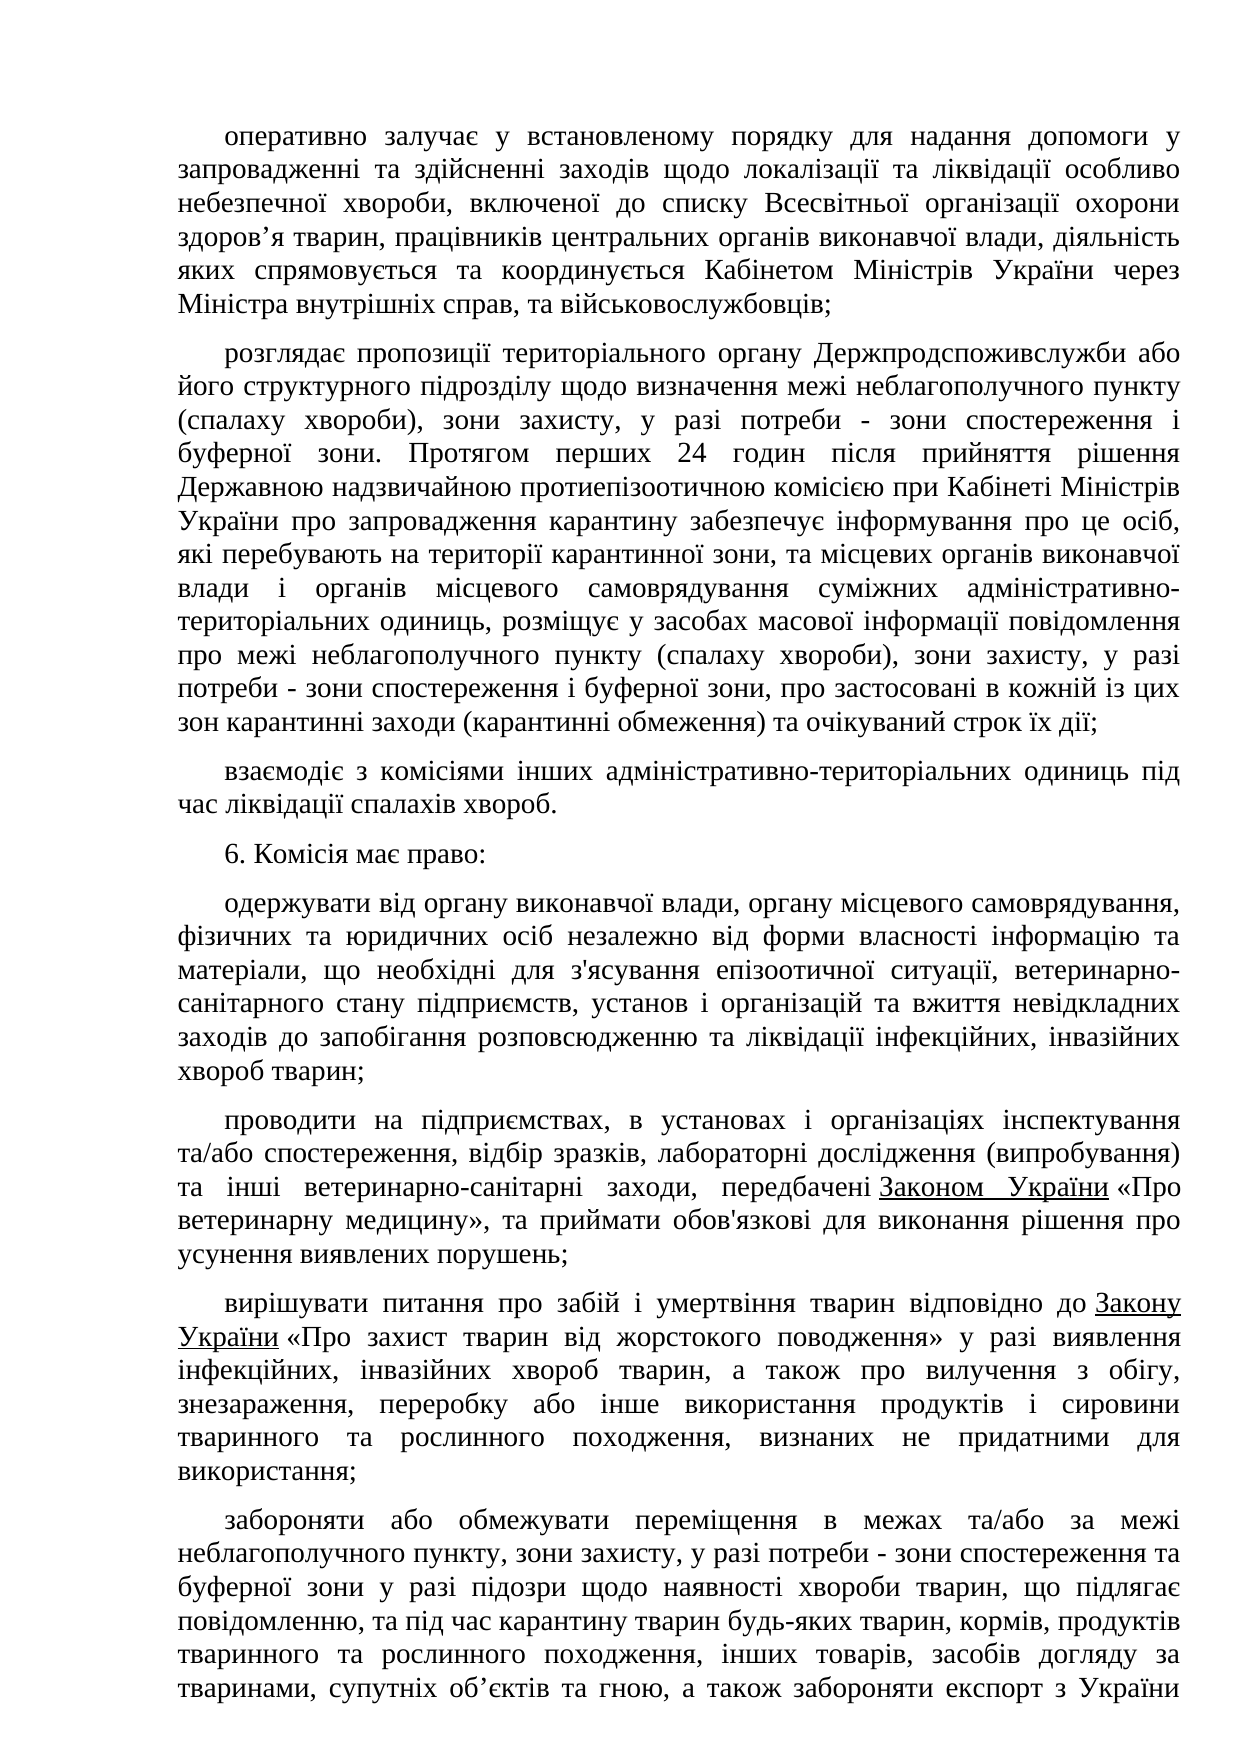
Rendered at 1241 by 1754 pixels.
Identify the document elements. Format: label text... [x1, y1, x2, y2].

text вирішувати питання про забій і умертвіння тварин відповідно до Закону України «Про захист тварин від жорстокого поводження» у разі виявлення інфекційних, інвазійних хвороб тварин, а також про вилучення з обігу, знезараження, переробку або інше використання продуктів і сировини тваринного та рослинного походження, визнаних не придатними для використання; [177, 1285, 1181, 1486]
text взаємодіє з комісіями інших адміністративно-територіальних одиниць під час ліквідації спалахів хвороб. [177, 753, 1181, 820]
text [177, 1502, 1181, 1703]
text оперативно залучає у встановленому порядку для надання допомоги у запровадженні та здійсненні заходів щодо локалізації та ліквідації особливо небезпечної хвороби, включеної до списку Всесвітньої організації охорони здоров’я тварин, працівників центральних органів виконавчої влади, діяльність яких спрямовується та координується Кабінетом Міністрів України через Міністра внутрішніх справ, та військовослужбовців; [177, 118, 1181, 319]
text розглядає пропозиції територіального органу Держпродспоживслужби або його структурного підрозділу щодо визначення межі неблагополучного пункту (спалаху хвороби), зони захисту, у разі потреби - зони спостереження і буферної зони. Протягом перших 24 годин після прийняття рішення Державною надзвичайною протиепізоотичною комісією при Кабінеті Міністрів України про запровадження карантину забезпечує інформування про це осіб, які перебувають на території карантинної зони, та місцевих органів виконавчої влади і органів місцевого самоврядування суміжних адміністративно-територіальних одиниць, розміщує у засобах масової інформації повідомлення про межі неблагополучного пункту (спалаху хвороби), зони захисту, у разі потреби - зони спостереження і буферної зони, про застосовані в кожній із цих зон карантинні заходи (карантинні обмеження) та очікуваний строк їх дії; [177, 335, 1181, 737]
text 6. Комісія має право: [177, 836, 1181, 869]
text проводити на підприємствах, в установах і організаціях інспектування та/або спостереження, відбір зразків, лабораторні дослідження (випробування) та інші ветеринарно-санітарні заходи, передбачені Законом України «Про ветеринарну медицину», та приймати обов'язкові для виконання рішення про усунення виявлених порушень; [177, 1102, 1181, 1269]
text одержувати від органу виконавчої влади, органу місцевого самоврядування, фізичних та юридичних осіб незалежно від форми власності інформацію та матеріали, що необхідні для з'ясування епізоотичної ситуації, ветеринарно-санітарного стану підприємств, установ і організацій та вжиття невідкладних заходів до запобігання розповсюдженню та ліквідації інфекційних, інвазійних хвороб тварин; [177, 885, 1181, 1086]
